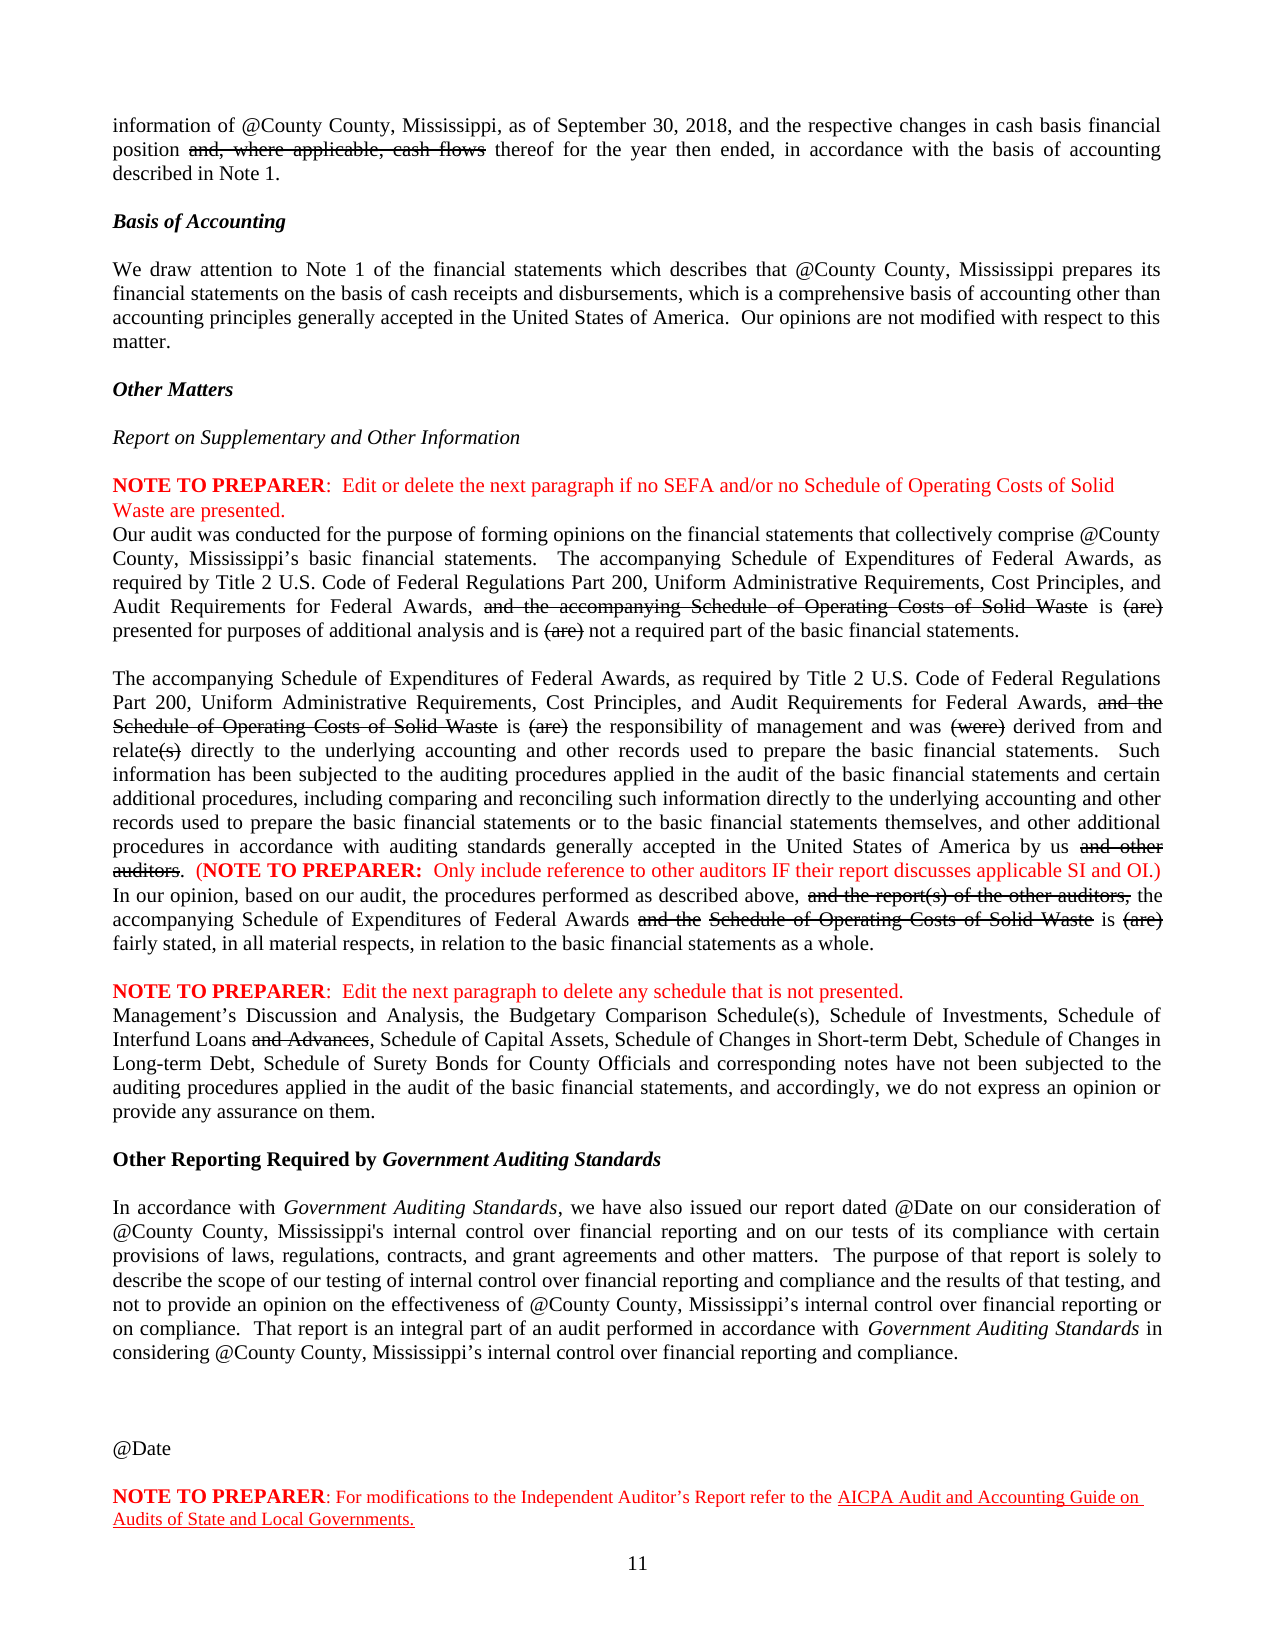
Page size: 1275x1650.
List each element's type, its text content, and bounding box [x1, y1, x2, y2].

text NOTE TO PREPARER: Edit the next paragraph to delete any schedule that is not presented. [112, 979, 1162, 1003]
text Management’s Discussion and Analysis, the Budgetary Comparison Schedule(s), Schedule of Investments, Schedule of Interfund Loans and Advances, Schedule of Capital Assets, Schedule of Changes in Short-term Debt, Schedule of Changes in Long-term Debt, Schedule of Surety Bonds for County Officials and corresponding notes have not been subjected to the auditing procedures applied in the audit of the basic financial statements, and accordingly, we do not express an opinion or provide any assurance on them. [112, 1003, 1162, 1123]
text NOTE TO PREPARER: For modifications to the Independent Auditor’s Report refer to the AICPA Audit and Accounting Guide on Audits of State and Local Governments. [112, 1484, 1162, 1530]
text @Date [112, 1436, 1162, 1460]
text Basis of Accounting [112, 209, 1162, 233]
text NOTE TO PREPARER: Edit or delete the next paragraph if no SEFA and/or no Schedule of Operating Costs of Solid Waste are presented. [112, 473, 1162, 522]
text Report on Supplementary and Other Information [112, 425, 1162, 449]
text Our audit was conducted for the purpose of forming opinions on the financial statements that collectively comprise @County County, Mississippi’s basic financial statements. The accompanying Schedule of Expenditures of Federal Awards, as required by Title 2 U.S. Code of Federal Regulations Part 200, Uniform Administrative Requirements, Cost Principles, and Audit Requirements for Federal Awards, and the accompanying Schedule of Operating Costs of Solid Waste is (are) presented for purposes of additional analysis and is (are) not a required part of the basic financial statements. [112, 522, 1162, 642]
text The accompanying Schedule of Expenditures of Federal Awards, as required by Title 2 U.S. Code of Federal Regulations Part 200, Uniform Administrative Requirements, Cost Principles, and Audit Requirements for Federal Awards, and the Schedule of Operating Costs of Solid Waste is (are) the responsibility of management and was (were) derived from and relate(s) directly to the underlying accounting and other records used to prepare the basic financial statements. Such information has been subjected to the auditing procedures applied in the audit of the basic financial statements and certain additional procedures, including comparing and reconciling such information directly to the underlying accounting and other records used to prepare the basic financial statements or to the basic financial statements themselves, and other additional procedures in accordance with auditing standards generally accepted in the United States of America by us and other auditors. (NOTE TO PREPARER: Only include reference to other auditors IF their report discusses applicable SI and OI.) In our opinion, based on our audit, the procedures performed as described above, and the report(s) of the other auditors, the accompanying Schedule of Expenditures of Federal Awards and the Schedule of Operating Costs of Solid Waste is (are) fairly stated, in all material respects, in relation to the basic financial statements as a whole. [112, 666, 1162, 955]
text In accordance with Government Auditing Standards, we have also issued our report dated @Date on our consideration of @County County, Mississippi's internal control over financial reporting and on our tests of its compliance with certain provisions of laws, regulations, contracts, and grant agreements and other matters. The purpose of that report is solely to describe the scope of our testing of internal control over financial reporting and compliance and the results of that testing, and not to provide an opinion on the effectiveness of @County County, Mississippi’s internal control over financial reporting or on compliance. That report is an integral part of an audit performed in accordance with Government Auditing Standards in considering @County County, Mississippi’s internal control over financial reporting and compliance. [112, 1195, 1162, 1364]
text We draw attention to Note 1 of the financial statements which describes that @County County, Mississippi prepares its financial statements on the basis of cash receipts and disbursements, which is a comprehensive basis of accounting other than accounting principles generally accepted in the United States of America. Our opinions are not modified with respect to this matter. [112, 257, 1162, 353]
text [112, 112, 1162, 185]
text Other Reporting Required by Government Auditing Standards [112, 1147, 1162, 1171]
text Other Matters [112, 377, 1162, 401]
